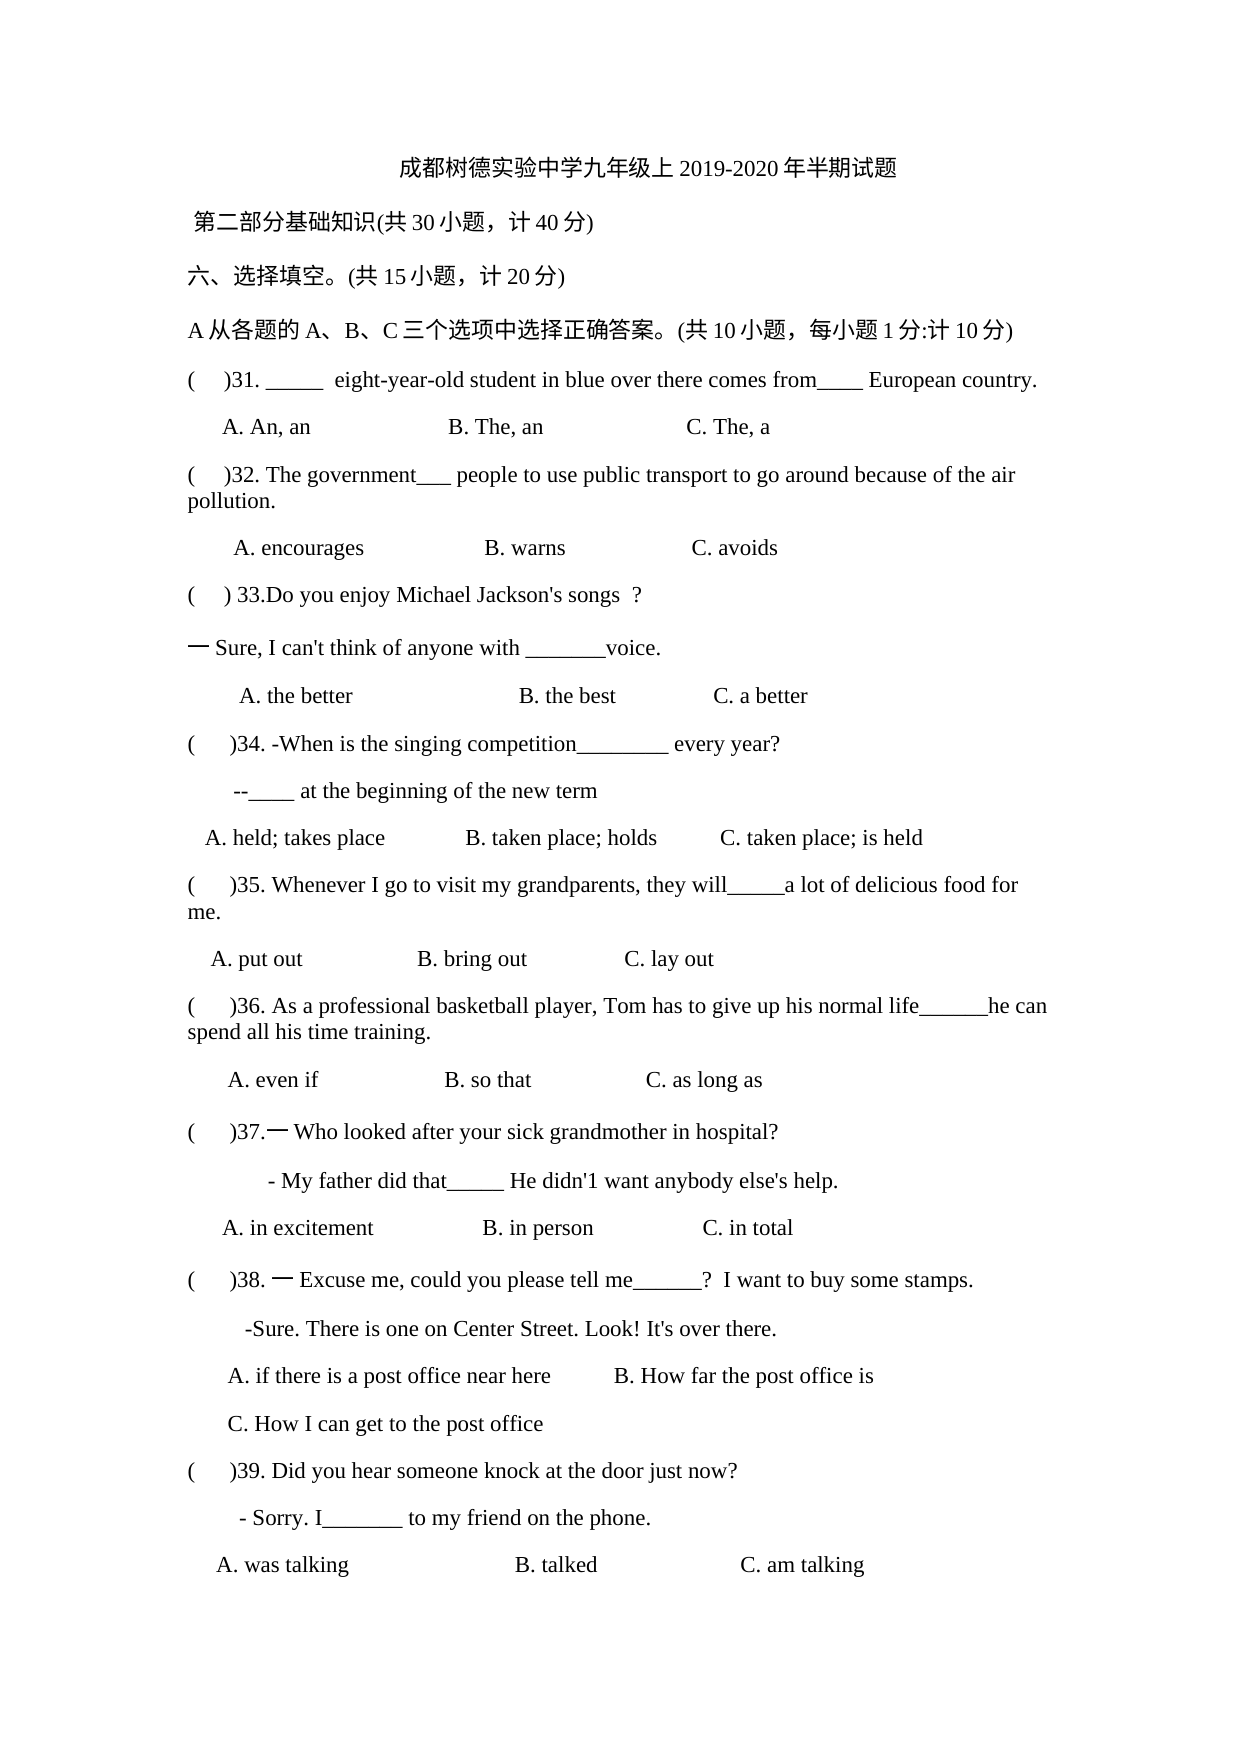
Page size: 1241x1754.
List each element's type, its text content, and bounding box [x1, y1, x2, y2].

text - Sorry. I_______ to my friend on the phone. [187, 1504, 1053, 1530]
text A. An, an B. The, an C. The, a [187, 413, 1053, 440]
text ( )38. 一Excuse me, could you please tell me______? I want to buy some stamps. [187, 1261, 1053, 1294]
text A. in excitement B. in person C. in total [187, 1214, 1053, 1240]
text A. put out B. bring out C. lay out [187, 945, 1053, 971]
text 六、选择填空。(共15小题，计20分) [187, 258, 1053, 291]
text A. encourages B. warns C. avoids [187, 534, 1053, 561]
text A. held; takes place B. taken place; holds C. taken place; is held [187, 824, 1053, 851]
text ( )36. As a professional basketball player, Tom has to give up his normal life______he can spend all his time training. [187, 992, 1053, 1045]
text ( ) 33.Do you enjoy Michael Jackson's songs ? [187, 581, 1053, 608]
text A. was talking B. talked C. am talking [187, 1551, 1053, 1578]
text ( )39. Did you hear someone knock at the door just now? [187, 1457, 1053, 1483]
text 成都树德实验中学九年级上2019-2020年半期试题 [187, 150, 1053, 183]
text ( )31. _____ eight-year-old student in blue over there comes from____ European country. [187, 366, 1053, 393]
text A从各题的A、B、C三个选项中选择正确答案。(共10小题，每小题1分:计10分) [187, 312, 1053, 345]
text ( )34. -When is the singing competition________ every year? [187, 730, 1053, 756]
text - My father did that_____ He didn'1 want anybody else's help. [187, 1167, 1053, 1193]
text A. the better B. the best C. a better [187, 683, 1053, 709]
text --____ at the beginning of the new term [187, 777, 1053, 803]
text 第二部分基础知识(共30小题，计40分) [187, 204, 1053, 237]
text ( )37.一Who looked after your sick grandmother in hospital? [187, 1113, 1053, 1146]
text A. if there is a post office near here B. How far the post office is [187, 1362, 1053, 1389]
text ( )32. The government___ people to use public transport to go around because of the air pollution. [187, 461, 1053, 513]
text -Sure. There is one on Center Street. Look! It's over there. [187, 1315, 1053, 1342]
text C. How I can get to the post office [187, 1410, 1053, 1436]
text 一Sure, I can't think of anyone with _______voice. [187, 628, 1053, 662]
text ( )35. Whenever I go to visit my grandparents, they will_____a lot of delicious food for me. [187, 871, 1053, 924]
text A. even if B. so that C. as long as [187, 1066, 1053, 1092]
